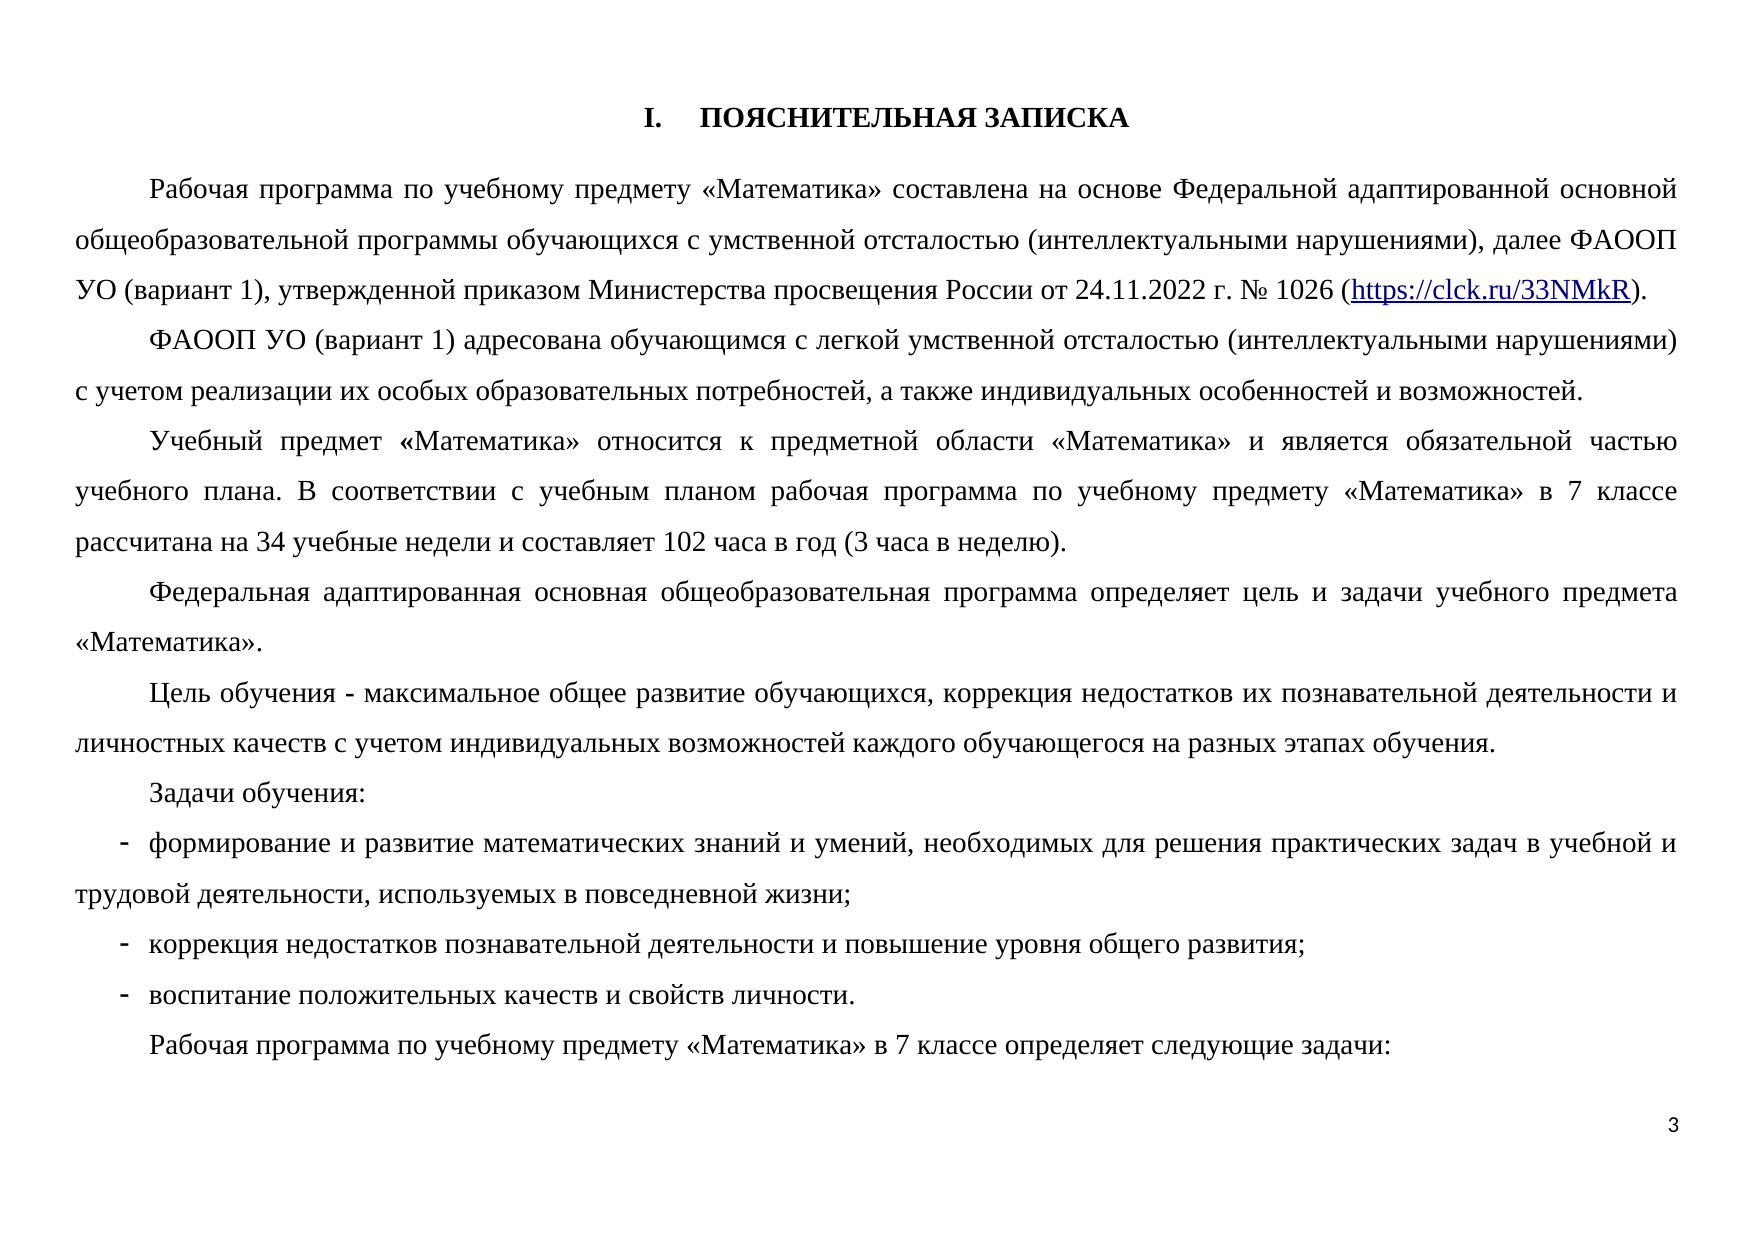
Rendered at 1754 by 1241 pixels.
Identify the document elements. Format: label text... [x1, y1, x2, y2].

subtitle ПОЯСНИТЕЛЬНАЯ ЗАПИСКА [112, 100, 1679, 133]
text Рабочая программа по учебному предмету «Математика» в 7 классе определяет следующие задачи: [75, 1027, 1679, 1061]
text Федеральная адаптированная основная общеобразовательная программа определяет цель и задачи учебного предмета «Математика». [75, 574, 1679, 658]
text Рабочая программа по учебному предмету «Математика» составлена на основе Федеральной адаптированной основной общеобразовательной программы обучающихся с умственной отсталостью (интеллектуальными нарушениями), далее ФАООП УО (вариант 1), утвержденной приказом Министерства просвещения России от 24.11.2022 г. № 1026 (https://clck.ru/33NMkR). [75, 172, 1679, 306]
text ФАООП УО (вариант 1) адресована обучающимся с легкой умственной отсталостью (интеллектуальными нарушениями) с учетом реализации их особых образовательных потребностей, а также индивидуальных особенностей и возможностей. [75, 322, 1679, 406]
text Цель обучения - максимальное общее развитие обучающихся, коррекция недостатков их познавательной деятельности и личностных качеств с учетом индивидуальных возможностей каждого обучающегося на разных этапах обучения. [75, 675, 1679, 758]
list коррекция недостатков познавательной деятельности и повышение уровня общего развития; [75, 926, 1679, 960]
list воспитание положительных качеств и свойств личности. [75, 977, 1679, 1010]
text Задачи обучения: [75, 775, 1679, 809]
list формирование и развитие математических знаний и умений, необходимых для решения практических задач в учебной и трудовой деятельности, используемых в повседневной жизни; [75, 826, 1679, 909]
text Учебный предмет «Математика» относится к предметной области «Математика» и является обязательной частью учебного плана. В соответствии с учебным планом рабочая программа по учебному предмету «Математика» в 7 классе рассчитана на 34 учебные недели и составляет 102 часа в год (3 часа в неделю). [75, 423, 1679, 557]
